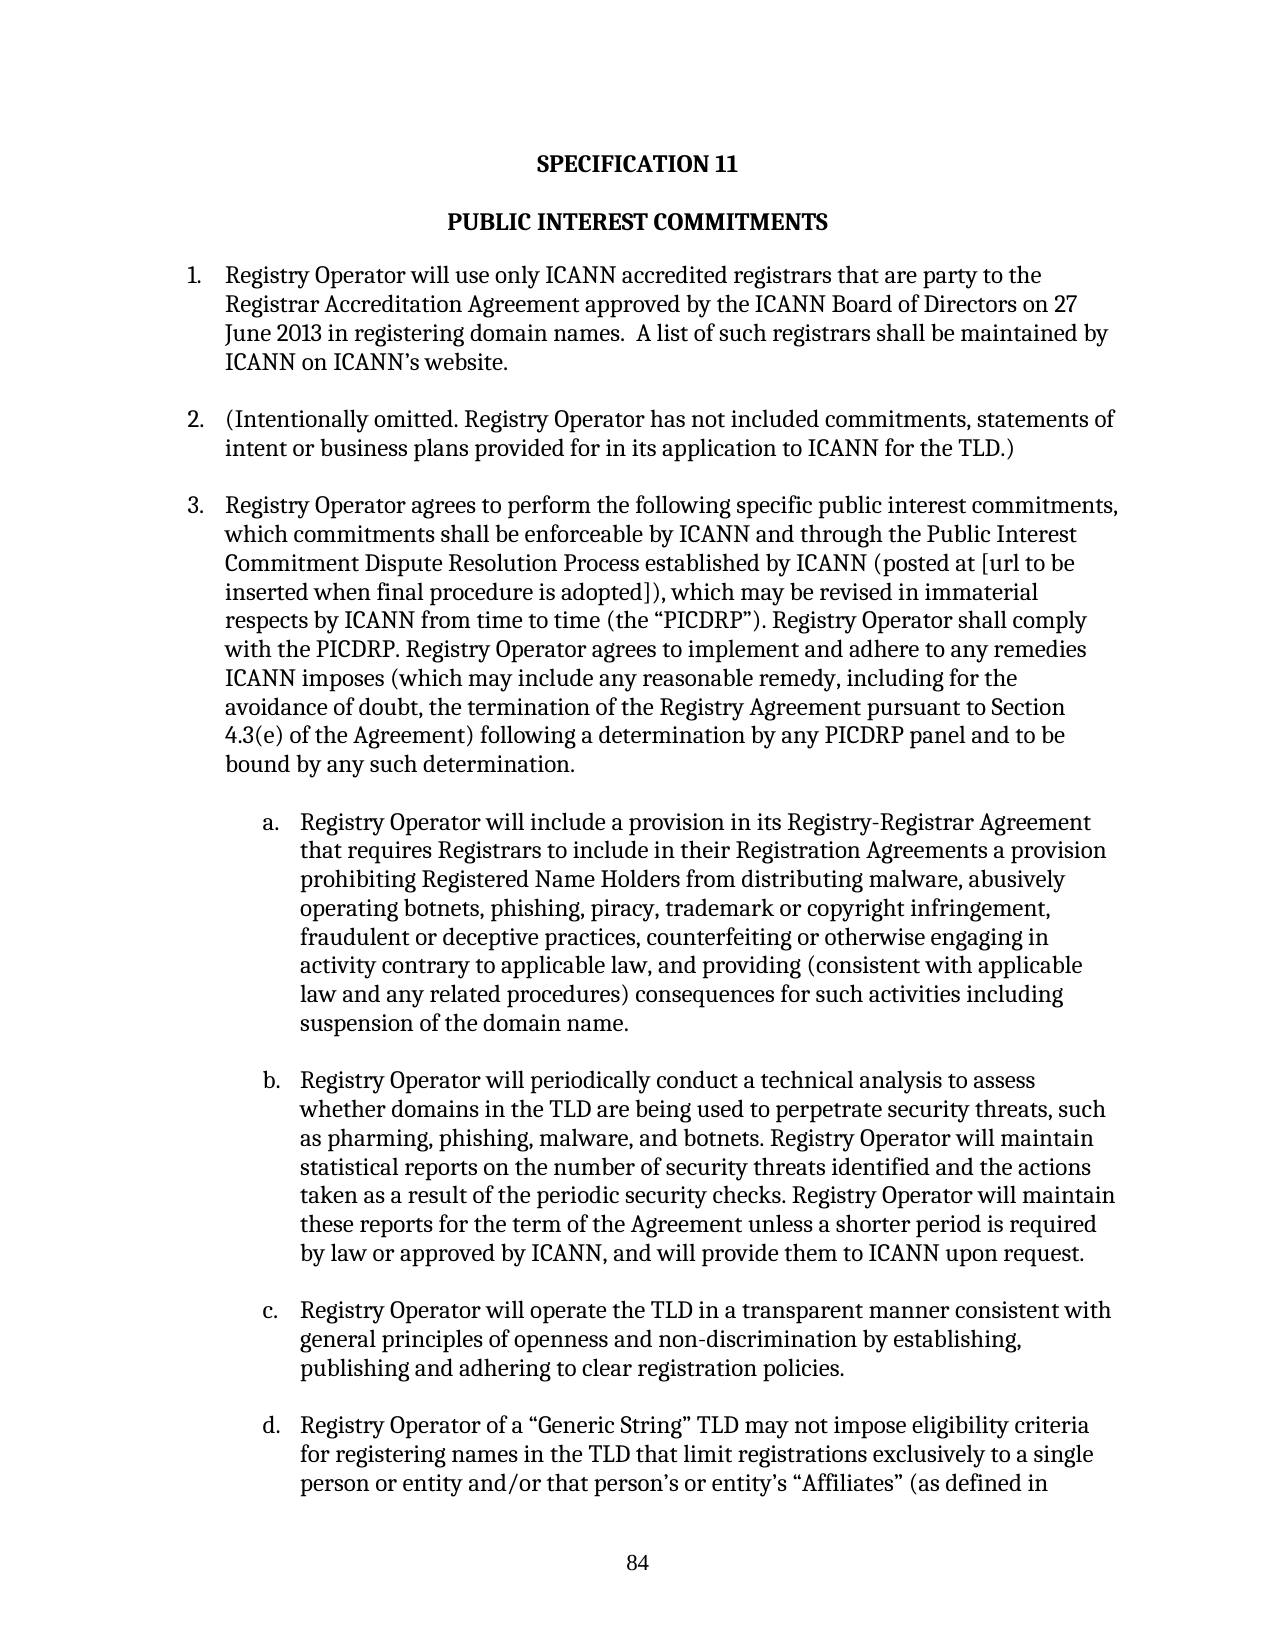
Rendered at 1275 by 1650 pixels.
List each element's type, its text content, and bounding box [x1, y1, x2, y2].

list Registry Operator agrees to perform the following specific public interest commitments, which commitments shall be enforceable by ICANN and through the Public Interest Commitment Dispute Resolution Process established by ICANN (posted at [url to be inserted when final procedure is adopted]), which may be revised in immaterial respects by ICANN from time to time (the “PICDRP”). Registry Operator shall comply with the PICDRP. Registry Operator agrees to implement and adhere to any remedies ICANN imposes (which may include any reasonable remedy, including for the avoidance of doubt, the termination of the Registry Agreement pursuant to Section 4.3(e) of the Agreement) following a determination by any PICDRP panel and to be bound by any such determination. [187, 491, 1125, 779]
list Registry Operator will operate the TLD in a transparent manner consistent with general principles of openness and non-discrimination by establishing, publishing and adhering to clear registration policies. [262, 1296, 1125, 1382]
list (Intentionally omitted. Registry Operator has not included commitments, statements of intent or business plans provided for in its application to ICANN for the TLD.) [187, 405, 1125, 462]
text PUBLIC INTEREST COMMITMENTS [150, 150, 1125, 236]
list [262, 1411, 1125, 1497]
list Registry Operator will periodically conduct a technical analysis to assess whether domains in the TLD are being used to perpetrate security threats, such as pharming, phishing, malware, and botnets. Registry Operator will maintain statistical reports on the number of security threats identified and the actions taken as a result of the periodic security checks. Registry Operator will maintain these reports for the term of the Agreement unless a shorter period is required by law or approved by ICANN, and will provide them to ICANN upon request. [262, 1066, 1125, 1267]
list Registry Operator will use only ICANN accredited registrars that are party to the Registrar Accreditation Agreement approved by the ICANN Board of Directors on 27 June 2013 in registering domain names. A list of such registrars shall be maintained by ICANN on ICANN’s website. [187, 261, 1125, 376]
list Registry Operator will include a provision in its Registry-Registrar Agreement that requires Registrars to include in their Registration Agreements a provision prohibiting Registered Name Holders from distributing malware, abusively operating botnets, phishing, piracy, trademark or copyright infringement, fraudulent or deceptive practices, counterfeiting or otherwise engaging in activity contrary to applicable law, and providing (consistent with applicable law and any related procedures) consequences for such activities including suspension of the domain name. [262, 807, 1125, 1037]
